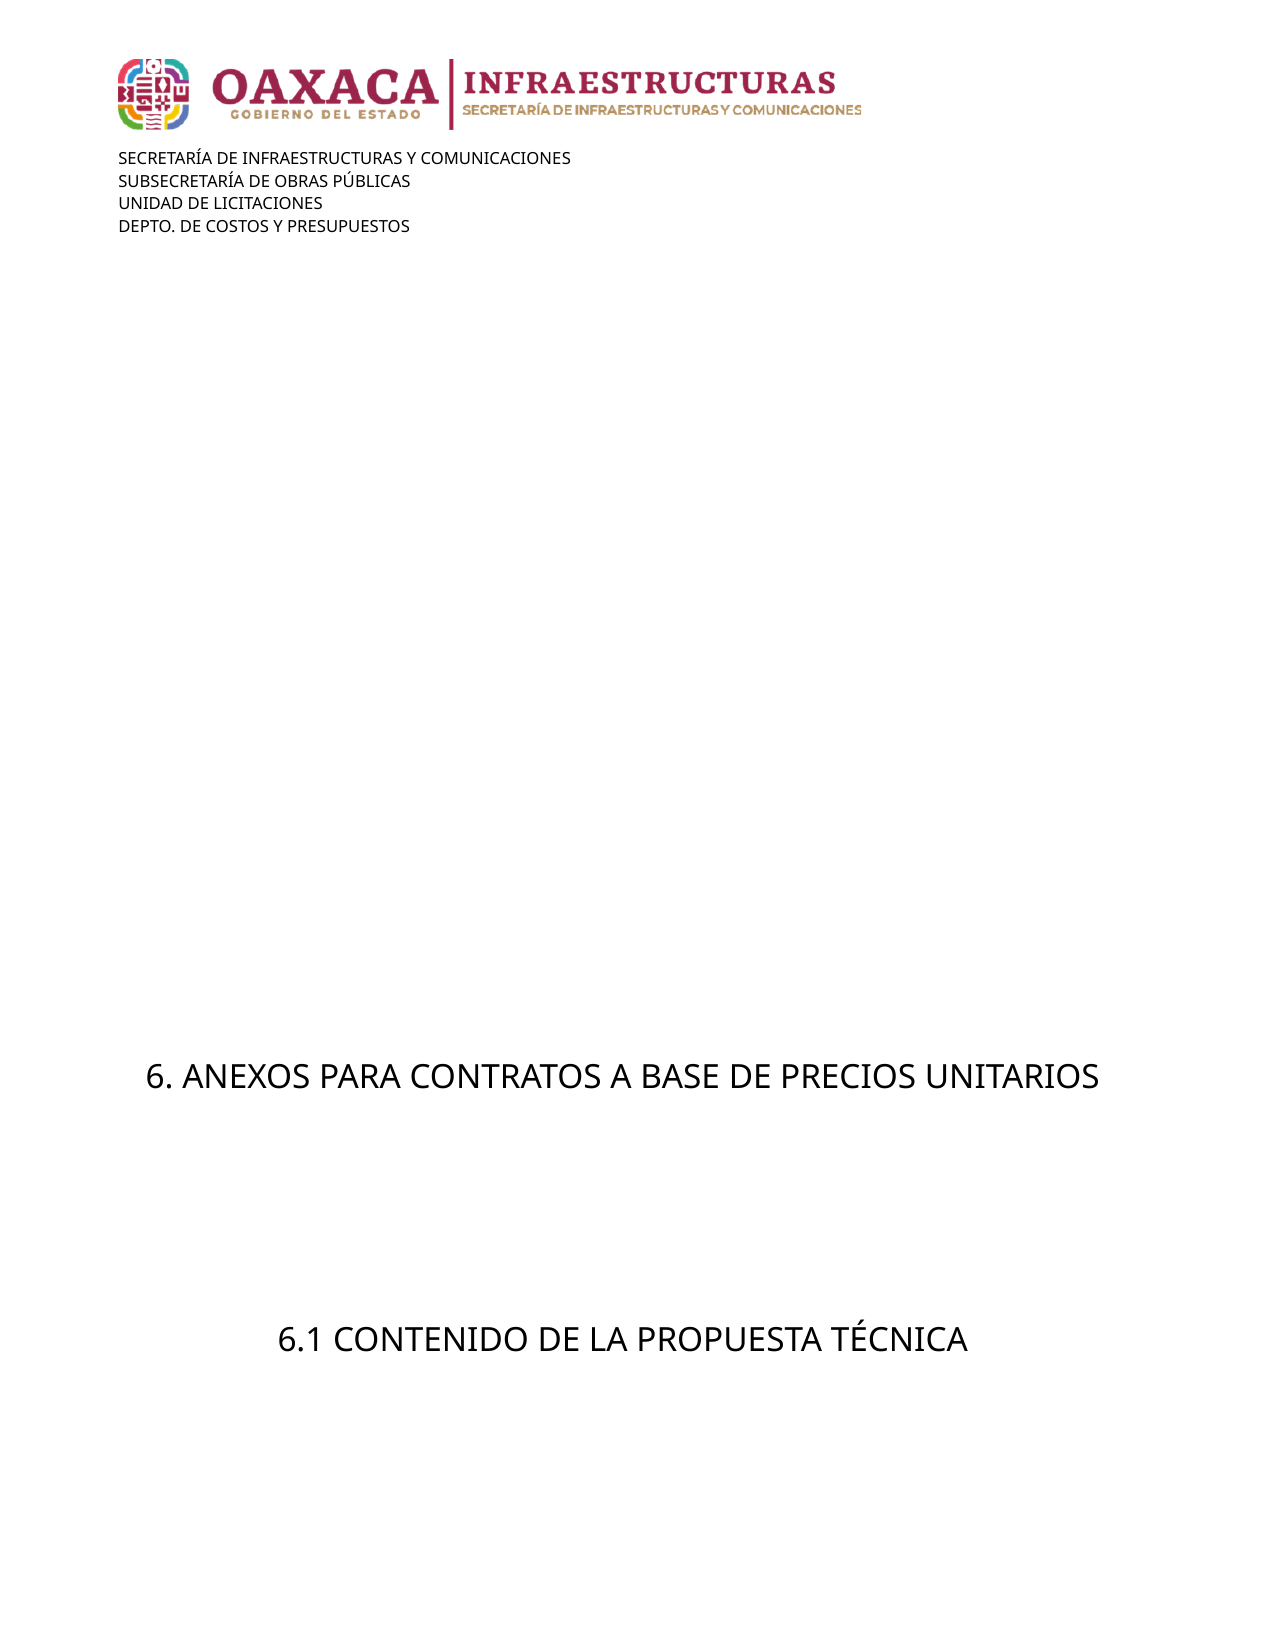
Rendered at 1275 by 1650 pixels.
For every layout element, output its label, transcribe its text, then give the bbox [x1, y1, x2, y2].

text 6.1 CONTENIDO DE LA PROPUESTA TÉCNICA [118, 1316, 1127, 1361]
text 6. ANEXOS PARA CONTRATOS A BASE DE PRECIOS UNITARIOS [118, 1053, 1127, 1099]
picture [118, 59, 862, 130]
